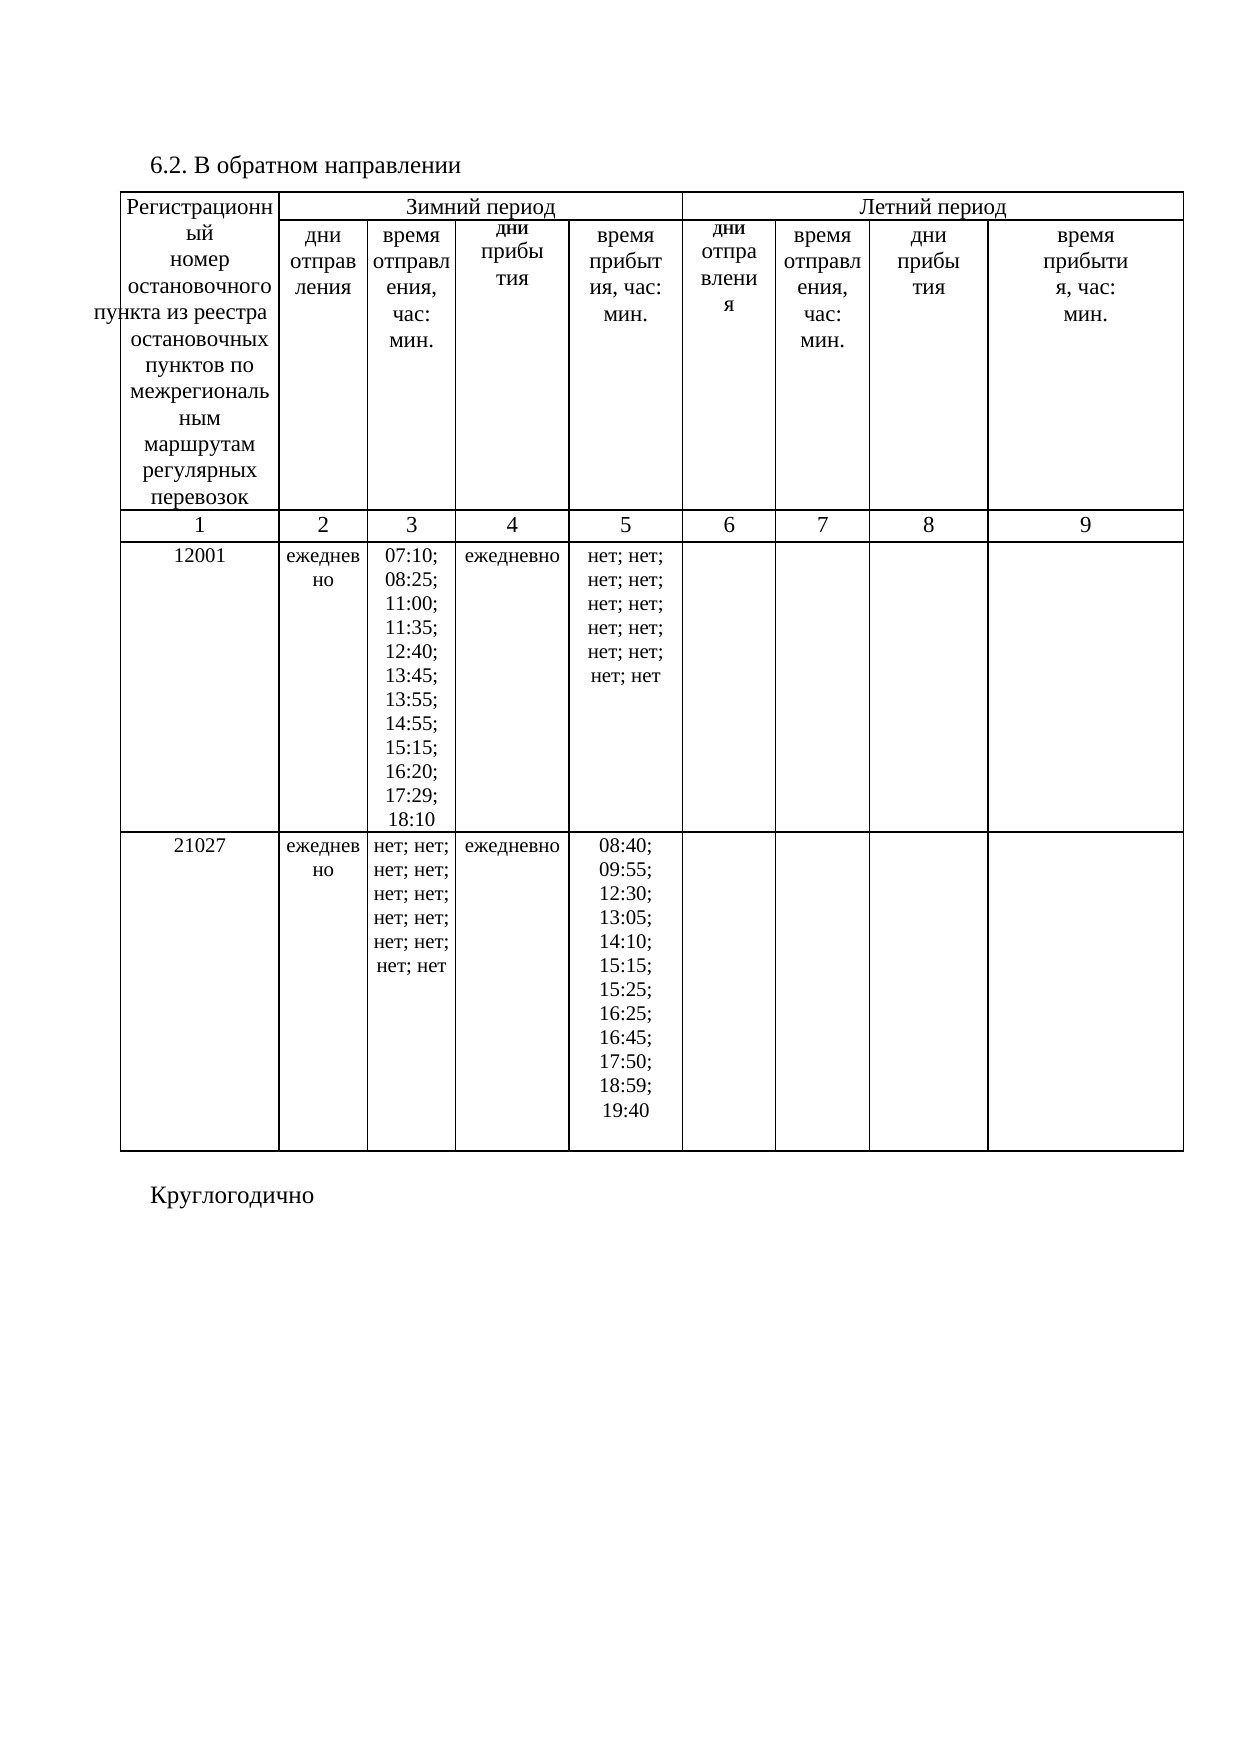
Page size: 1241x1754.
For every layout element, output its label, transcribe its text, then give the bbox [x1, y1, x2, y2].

table_cell [870, 833, 987, 1150]
table_cell [989, 543, 1183, 831]
table_cell 9 [989, 511, 1183, 541]
table_cell 12001 [121, 543, 278, 831]
table_header Зимний период [280, 193, 682, 219]
table_cell время прибыт ия, час: мин. [570, 221, 682, 509]
table_cell ежедневно [280, 833, 367, 1150]
table_cell время отправл ения, час: мин. [368, 221, 455, 509]
table_cell 21027 [121, 833, 278, 1150]
table_cell 07:10; 08:25; 11:00; 11:35; 12:40; 13:45; 13:55; 14:55; 15:15; 16:20; 17:29; 18:10 [368, 543, 455, 831]
table_cell 1 [121, 511, 278, 541]
table_cell 7 [776, 511, 869, 541]
table_cell [683, 543, 775, 831]
table_cell [870, 543, 987, 831]
table_cell ежедневно [456, 543, 568, 831]
table_cell [989, 833, 1183, 1150]
table_cell [776, 543, 869, 831]
table_cell ДНИ прибы тия [456, 221, 568, 509]
table_header Летний период [683, 193, 1183, 219]
table_cell время прибыти я, час: мин. [989, 221, 1183, 509]
table_header Регистрационный номер остановочного пункта из реестра остановочных пунктов по межрегиональным маршрутам регулярных перевозок [121, 193, 278, 509]
table_cell 08:40; 09:55; 12:30; 13:05; 14:10; 15:15; 15:25; 16:25; 16:45; 17:50; 18:59; 19:40 [570, 833, 682, 1150]
table_cell ежедневно [456, 833, 568, 1150]
table_cell 4 [456, 511, 568, 541]
table_cell 8 [870, 511, 987, 541]
table_cell дни прибы тия [870, 221, 987, 509]
table_cell 2 [280, 511, 367, 541]
text 6.2. В обратном направлении [150, 150, 1090, 179]
table_cell ДНИ отпра влени я [683, 221, 775, 509]
table_cell время отправл ения, час: мин. [776, 221, 869, 509]
table_cell 5 [570, 511, 682, 541]
table_cell нет; нет; нет; нет; нет; нет; нет; нет; нет; нет; нет; нет [368, 833, 455, 1150]
table_cell 6 [683, 511, 775, 541]
text Круглогодично [150, 1181, 1090, 1209]
table_cell [683, 833, 775, 1150]
table_cell нет; нет; нет; нет; нет; нет; нет; нет; нет; нет; нет; нет [570, 543, 682, 831]
table_cell [776, 833, 869, 1150]
table_cell дни отправ ления [280, 221, 367, 509]
table_cell ежедневно [280, 543, 367, 831]
table_cell 3 [368, 511, 455, 541]
